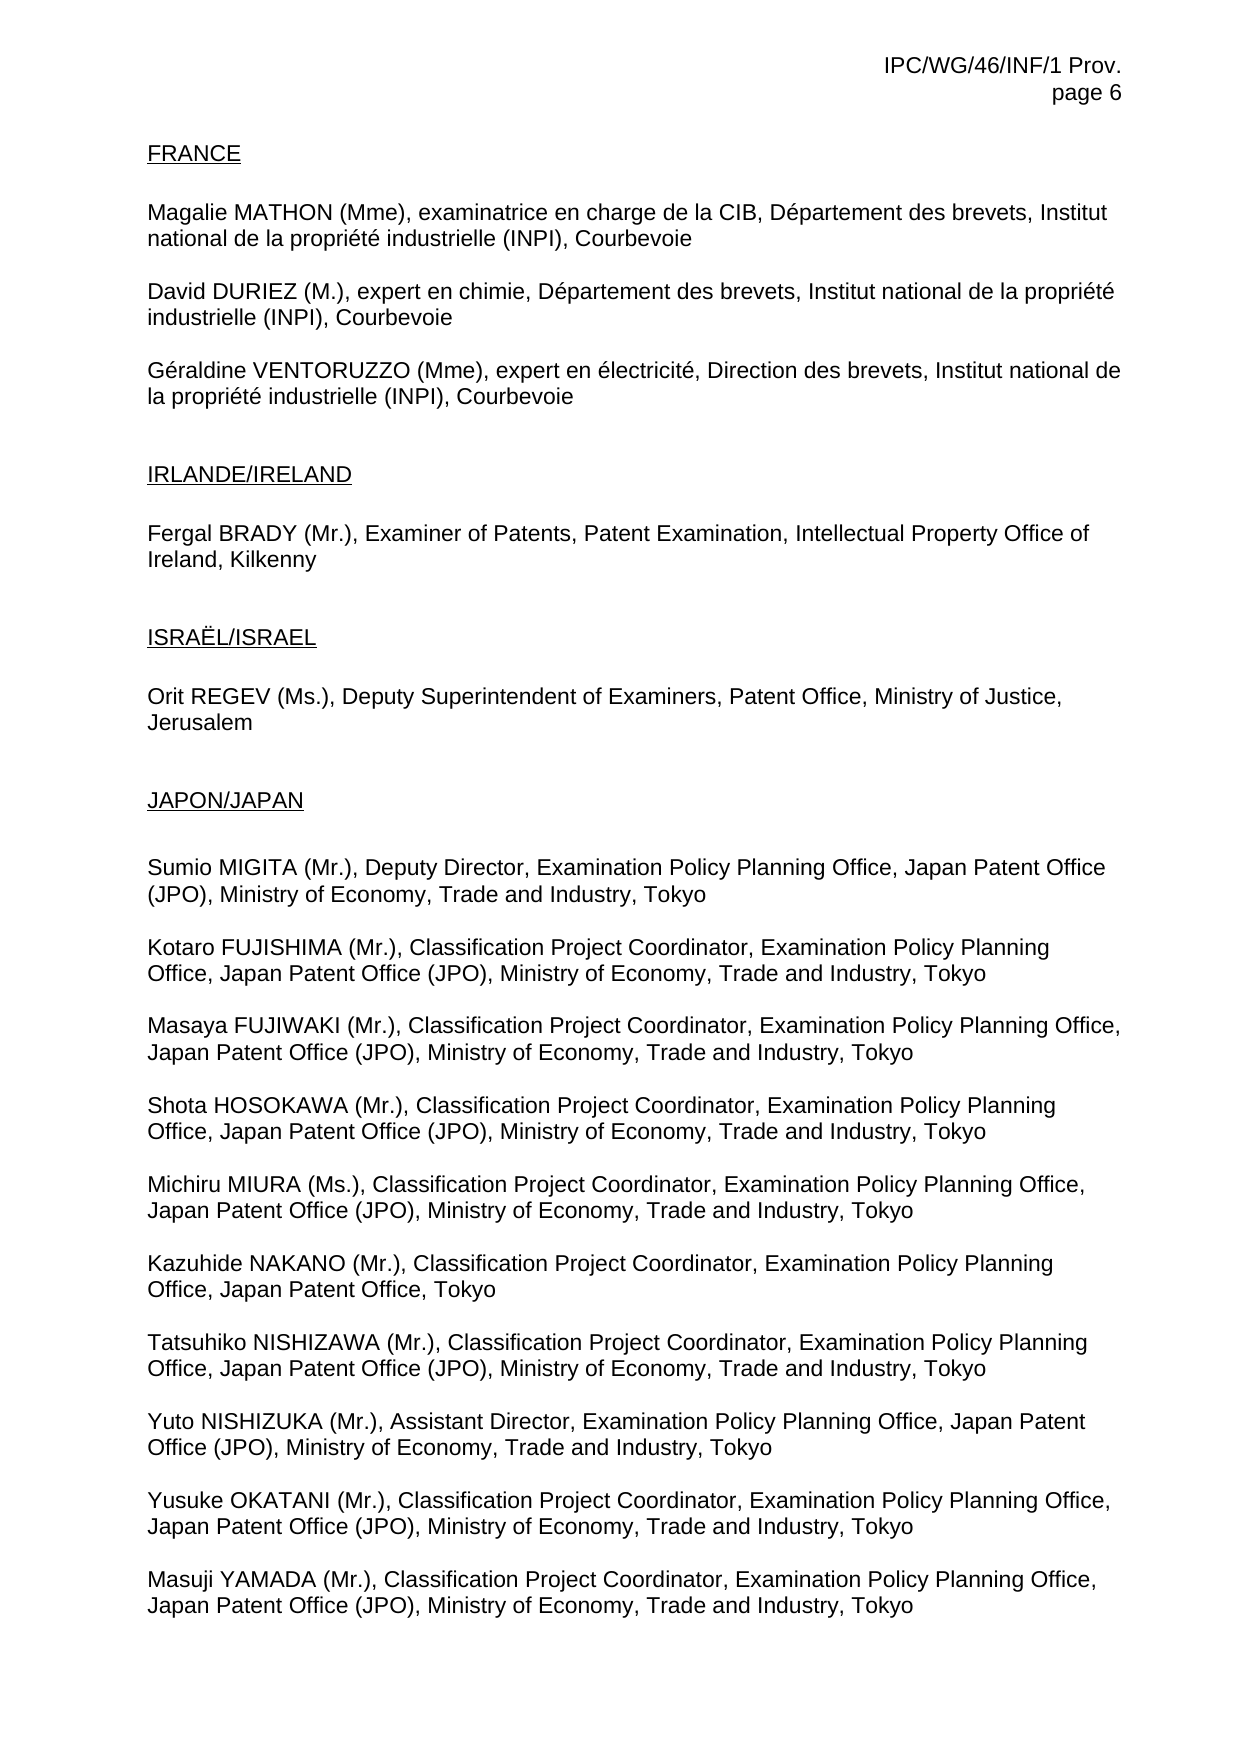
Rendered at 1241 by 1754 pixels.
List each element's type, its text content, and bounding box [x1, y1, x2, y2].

text Kazuhide NAKANO (Mr.), Classification Project Coordinator, Examination Policy Planning Office, Japan Patent Office, Tokyo [147, 1250, 1122, 1302]
text Kotaro FUJISHIMA (Mr.), Classification Project Coordinator, Examination Policy Planning Office, Japan Patent Office (JPO), Ministry of Economy, Trade and Industry, Tokyo [147, 933, 1122, 986]
subtitle ISRAËL/ISRAEL [147, 624, 1122, 650]
subtitle JAPON/JAPAN [147, 787, 1122, 813]
text Shota HOSOKAWA (Mr.), Classification Project Coordinator, Examination Policy Planning Office, Japan Patent Office (JPO), Ministry of Economy, Trade and Industry, Tokyo [147, 1092, 1122, 1144]
text Yuto NISHIZUKA (Mr.), Assistant Director, Examination Policy Planning Office, Japan Patent Office (JPO), Ministry of Economy, Trade and Industry, Tokyo [147, 1408, 1122, 1461]
text Michiru MIURA (Ms.), Classification Project Coordinator, Examination Policy Planning Office, Japan Patent Office (JPO), Ministry of Economy, Trade and Industry, Tokyo [147, 1171, 1122, 1223]
text Masuji YAMADA (Mr.), Classification Project Coordinator, Examination Policy Planning Office, Japan Patent Office (JPO), Ministry of Economy, Trade and Industry, Tokyo [147, 1566, 1122, 1619]
text Yusuke OKATANI (Mr.), Classification Project Coordinator, Examination Policy Planning Office, Japan Patent Office (JPO), Ministry of Economy, Trade and Industry, Tokyo [147, 1487, 1122, 1539]
text Masaya FUJIWAKI (Mr.), Classification Project Coordinator, Examination Policy Planning Office, Japan Patent Office (JPO), Ministry of Economy, Trade and Industry, Tokyo [147, 1012, 1122, 1065]
subtitle FRANCE [147, 140, 1122, 166]
text Fergal BRADY (Mr.), Examiner of Patents, Patent Examination, Intellectual Property Office of Ireland, Kilkenny [147, 520, 1122, 573]
subtitle IRLANDE/IRELAND [147, 461, 1122, 487]
text Magalie MATHON (Mme), examinatrice en charge de la CIB, Département des brevets, Institut national de la propriété industrielle (INPI), Courbevoie [147, 199, 1122, 252]
text Tatsuhiko NISHIZAWA (Mr.), Classification Project Coordinator, Examination Policy Planning Office, Japan Patent Office (JPO), Ministry of Economy, Trade and Industry, Tokyo [147, 1329, 1122, 1381]
text Géraldine VENTORUZZO (Mme), expert en électricité, Direction des brevets, Institut national de la propriété industrielle (INPI), Courbevoie [147, 357, 1122, 410]
text David DURIEZ (M.), expert en chimie, Département des brevets, Institut national de la propriété industrielle (INPI), Courbevoie [147, 278, 1122, 331]
text Orit REGEV (Ms.), Deputy Superintendent of Examiners, Patent Office, Ministry of Justice, Jerusalem [147, 683, 1122, 736]
text Sumio MIGITA (Mr.), Deputy Director, Examination Policy Planning Office, Japan Patent Office (JPO), Ministry of Economy, Trade and Industry, Tokyo [147, 854, 1122, 907]
